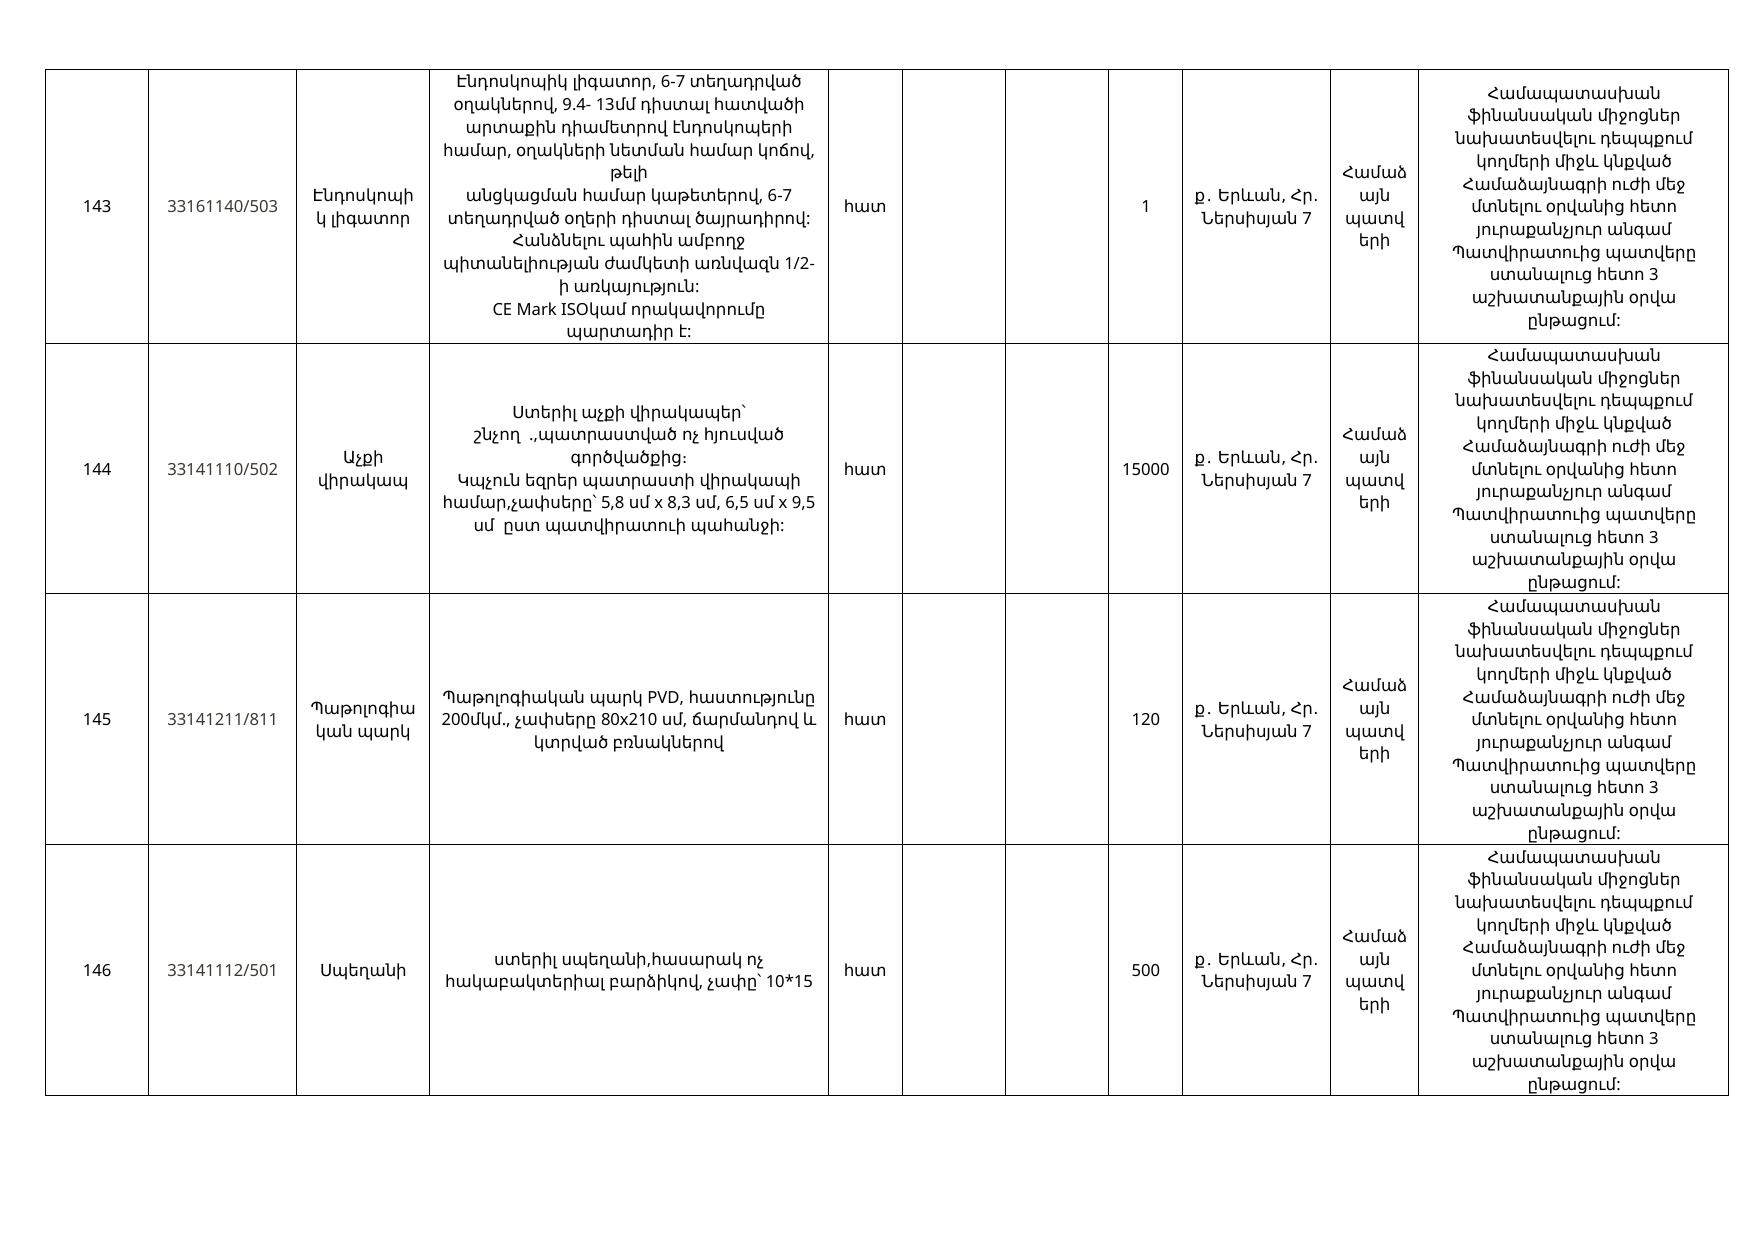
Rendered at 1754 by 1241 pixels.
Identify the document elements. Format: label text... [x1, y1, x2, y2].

table_cell Համաձայն պատվերի [1331, 845, 1418, 1095]
table_cell ք․ Երևան, Հր․ Ներսիսյան 7 [1183, 344, 1330, 593]
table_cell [1183, 845, 1330, 1095]
table_cell 15000 [1109, 344, 1182, 593]
table_cell 33141112/501 [149, 845, 296, 1095]
table_cell 1 [1109, 70, 1182, 342]
table_cell 143 [46, 70, 148, 342]
table_cell հատ [829, 845, 902, 1095]
table_cell ք․ Երևան, Հր․ Ներսիսյան 7 [1183, 594, 1330, 844]
table_cell [1006, 845, 1108, 1095]
table_cell 145 [46, 594, 148, 844]
table_cell հատ [829, 594, 902, 844]
table_cell հատ [829, 70, 902, 342]
table_cell հատ [829, 344, 902, 593]
table_cell Էնդոսկոպիկ լիգատոր, 6-7 տեղադրված օղակներով, 9.4- 13մմ դիստալ հատվածի արտաքին դիամետրով էնդոսկոպերի համար, օղակների նետման համար կոճով, թելի անցկացման համար կաթետերով, 6-7 տեղադրված օղերի դիստալ ծայրադիրով: Հանձնելու պահին ամբողջ պիտանելիության ժամկետի առնվազն 1/2-ի առկայություն: CE Mark ISOկամ որակավորումը պարտադիր է: [430, 70, 828, 342]
table_cell Աչքի վիրակապ [297, 344, 429, 593]
table_cell [903, 845, 1005, 1095]
table_cell [1006, 594, 1108, 844]
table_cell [1183, 70, 1330, 342]
table_cell Ստերիլ աչքի վիրակապեր՝ շնչող .,պատրաստված ոչ հյուսված գործվածքից։ Կպչուն եզրեր պատրաստի վիրակապի համար,չափսերը՝ 5,8 սմ x 8,3 սմ, 6,5 սմ x 9,5 սմ ըստ պատվիրատուի պահանջի: [430, 344, 828, 593]
table_cell 144 [46, 344, 148, 593]
table_cell Էնդոսկոպիկ լիգատոր [297, 70, 429, 342]
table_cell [1419, 70, 1728, 342]
table_cell Համաձայն պատվերի [1331, 344, 1418, 593]
table_cell Համաձայն պատվերի [1331, 594, 1418, 844]
table_cell [1006, 344, 1108, 593]
table_cell [903, 70, 1005, 342]
table_cell Պաթոլոգիական պարկ PVD, հաստությունը 200մկմ., չափսերը 80x210 սմ, ճարմանդով և կտրված բռնակներով [430, 594, 828, 844]
table_cell Համաձայն պատվերի [1331, 70, 1418, 342]
table_cell [1006, 70, 1108, 342]
table_cell ստերիլ սպեղանի,հասարակ ոչ հակաբակտերիալ բարձիկով, չափը՝ 10*15 [430, 845, 828, 1095]
table_cell [903, 344, 1005, 593]
table_cell 33141211/811 [149, 594, 296, 844]
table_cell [1419, 845, 1728, 1095]
table_cell 33141110/502 [149, 344, 296, 593]
table_cell Սպեղանի [297, 845, 429, 1095]
table_cell 146 [46, 845, 148, 1095]
table_cell [903, 594, 1005, 844]
table_cell 120 [1109, 594, 1182, 844]
table_cell Պաթոլոգիական պարկ [297, 594, 429, 844]
table_cell 33161140/503 [149, 70, 296, 342]
table_cell 500 [1109, 845, 1182, 1095]
